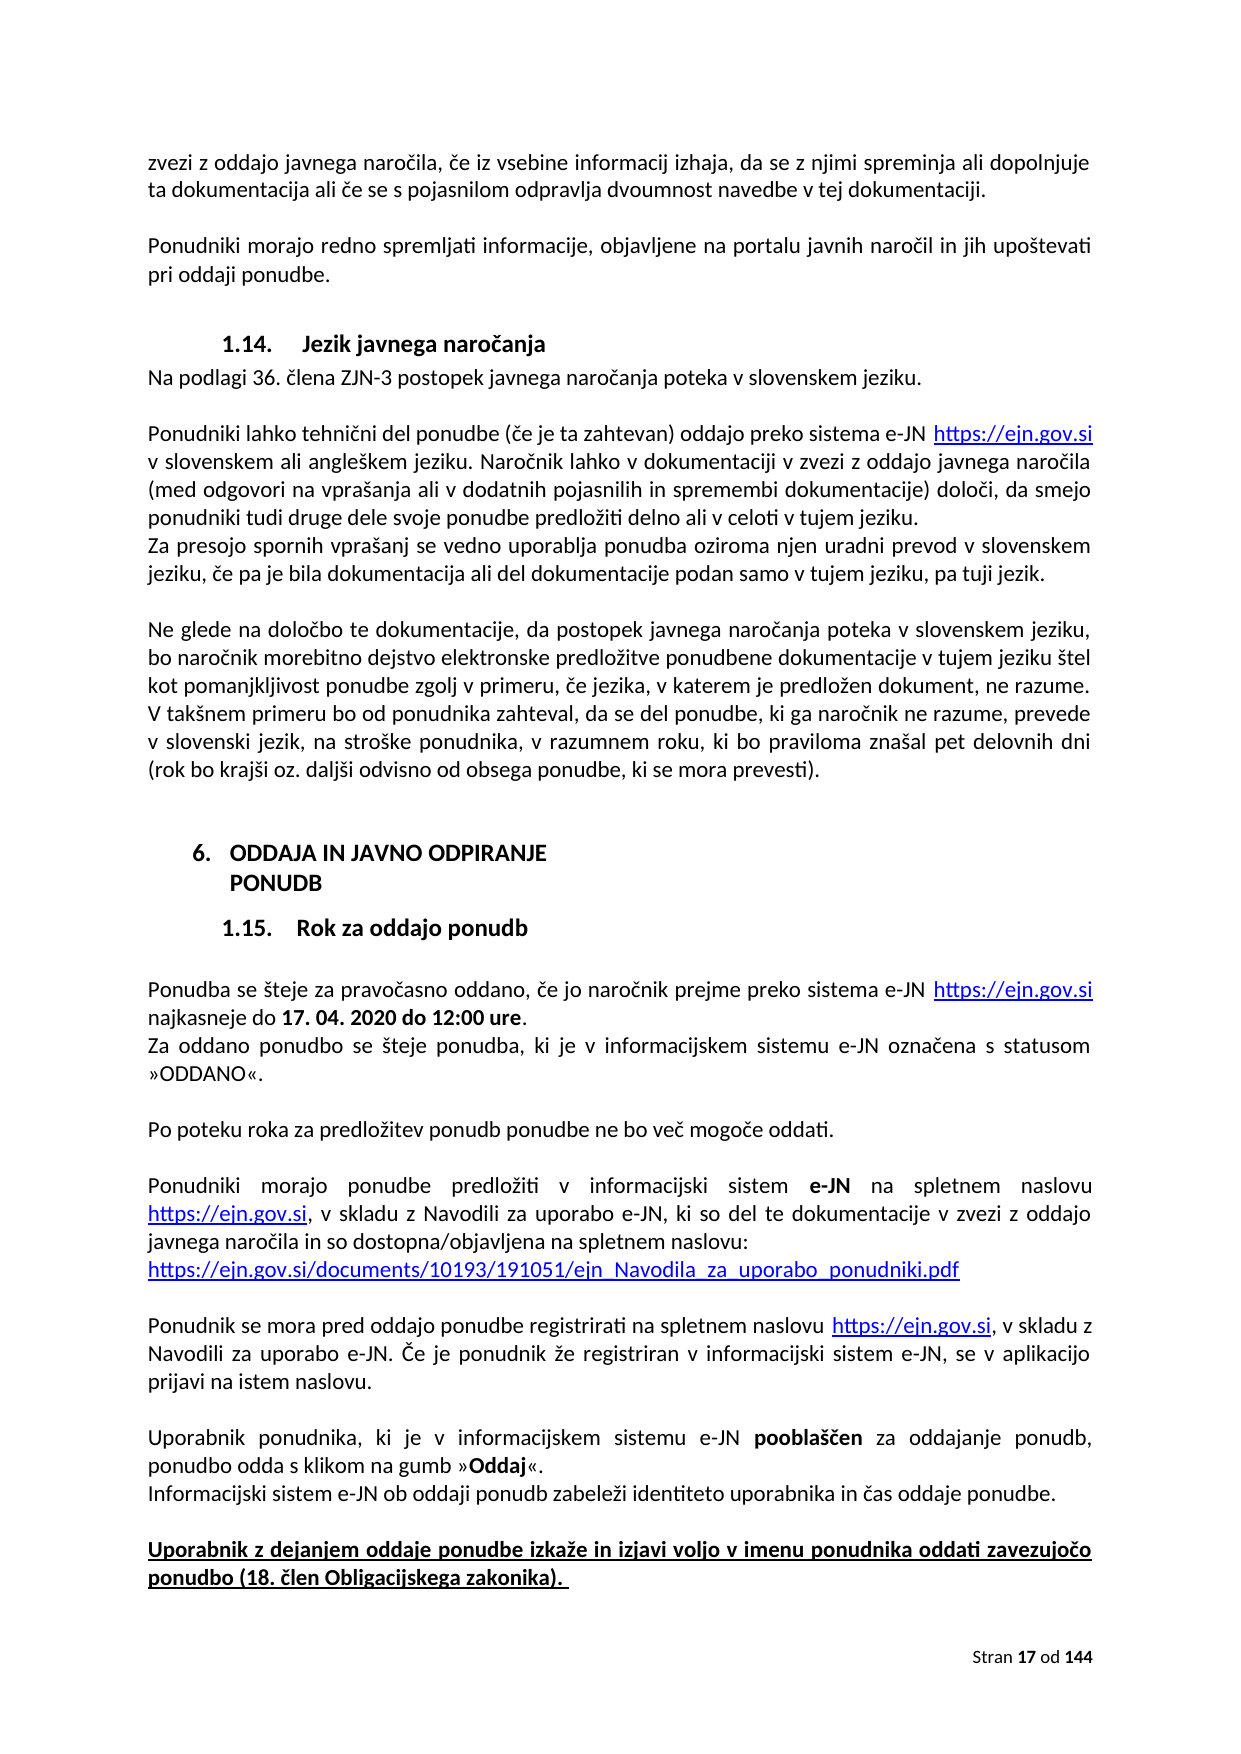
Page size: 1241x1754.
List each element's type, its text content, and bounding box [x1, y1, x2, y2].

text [148, 148, 1093, 204]
subtitle Jezik javnega naročanja [221, 328, 1093, 359]
text Ne glede na določbo te dokumentacije, da postopek javnega naročanja poteka v slovenskem jeziku, bo naročnik morebitno dejstvo elektronske predložitve ponudbene dokumentacije v tujem jeziku štel kot pomanjkljivost ponudbe zgolj v primeru, če jezika, v katerem je predložen dokument, ne razume. V takšnem primeru bo od ponudnika zahteval, da se del ponudbe, ki ga naročnik ne razume, prevede v slovenski jezik, na stroške ponudnika, v razumnem roku, ki bo praviloma znašal pet delovnih dni (rok bo krajši oz. daljši odvisno od obsega ponudbe, ki se mora prevesti). [148, 615, 1093, 783]
text Informacijski sistem e-JN ob oddaji ponudb zabeleži identiteto uporabnika in čas oddaje ponudbe. [148, 1479, 1093, 1507]
text Za oddano ponudbo se šteje ponudba, ki je v informacijskem sistemu e-JN označena s statusom »ODDANO«. [148, 1031, 1093, 1087]
text Uporabnik z dejanjem oddaje ponudbe izkaže in izjavi voljo v imenu ponudnika oddati zavezujočo ponudbo (18. člen Obligacijskega zakonika). [148, 1535, 1093, 1591]
text Za presojo spornih vprašanj se vedno uporablja ponudba oziroma njen uradni prevod v slovenskem jeziku, če pa je bila dokumentacija ali del dokumentacije podan samo v tujem jeziku, pa tuji jezik. [148, 531, 1093, 587]
text Ponudniki morajo redno spremljati informacije, objavljene na portalu javnih naročil in jih upoštevati pri oddaji ponudbe. [148, 232, 1093, 288]
text Ponudba se šteje za pravočasno oddano, če jo naročnik prejme preko sistema e-JN https://ejn.gov.si najkasneje do 17. 04. 2020 do 12:00 ure. [148, 975, 1093, 1031]
text Na podlagi 36. člena ZJN-3 postopek javnega naročanja poteka v slovenskem jeziku. [148, 363, 1093, 391]
text https://ejn.gov.si/documents/10193/191051/ejn_Navodila_za_uporabo_ponudniki.pdf [148, 1255, 1093, 1283]
text Po poteku roka za predložitev ponudb ponudbe ne bo več mogoče oddati. [148, 1115, 1093, 1143]
text Ponudnik se mora pred oddajo ponudbe registrirati na spletnem naslovu https://ejn.gov.si, v skladu z Navodili za uporabo e-JN. Če je ponudnik že registriran v informacijski sistem e-JN, se v aplikacijo prijavi na istem naslovu. [148, 1311, 1093, 1395]
text Ponudniki morajo ponudbe predložiti v informacijski sistem e-JN na spletnem naslovu https://ejn.gov.si, v skladu z Navodili za uporabo e-JN, ki so del te dokumentacije v zvezi z oddajo javnega naročila in so dostopna/objavljena na spletnem naslovu: [148, 1171, 1093, 1255]
text Ponudniki lahko tehnični del ponudbe (če je ta zahtevan) oddajo preko sistema e-JN https://ejn.gov.si v slovenskem ali angleškem jeziku. Naročnik lahko v dokumentaciji v zvezi z oddajo javnega naročila (med odgovori na vprašanja ali v dodatnih pojasnilih in spremembi dokumentacije) določi, da smejo ponudniki tudi druge dele svoje ponudbe predložiti delno ali v celoti v tujem jeziku. [148, 419, 1093, 531]
text Uporabnik ponudnika, ki je v informacijskem sistemu e-JN pooblaščen za oddajanje ponudb, ponudbo odda s klikom na gumb »Oddaj«. [148, 1423, 1093, 1479]
subtitle ODDAJA IN JAVNO ODPIRANJE PONUDB [192, 837, 607, 898]
subtitle Rok za oddajo ponudb [221, 912, 1093, 942]
